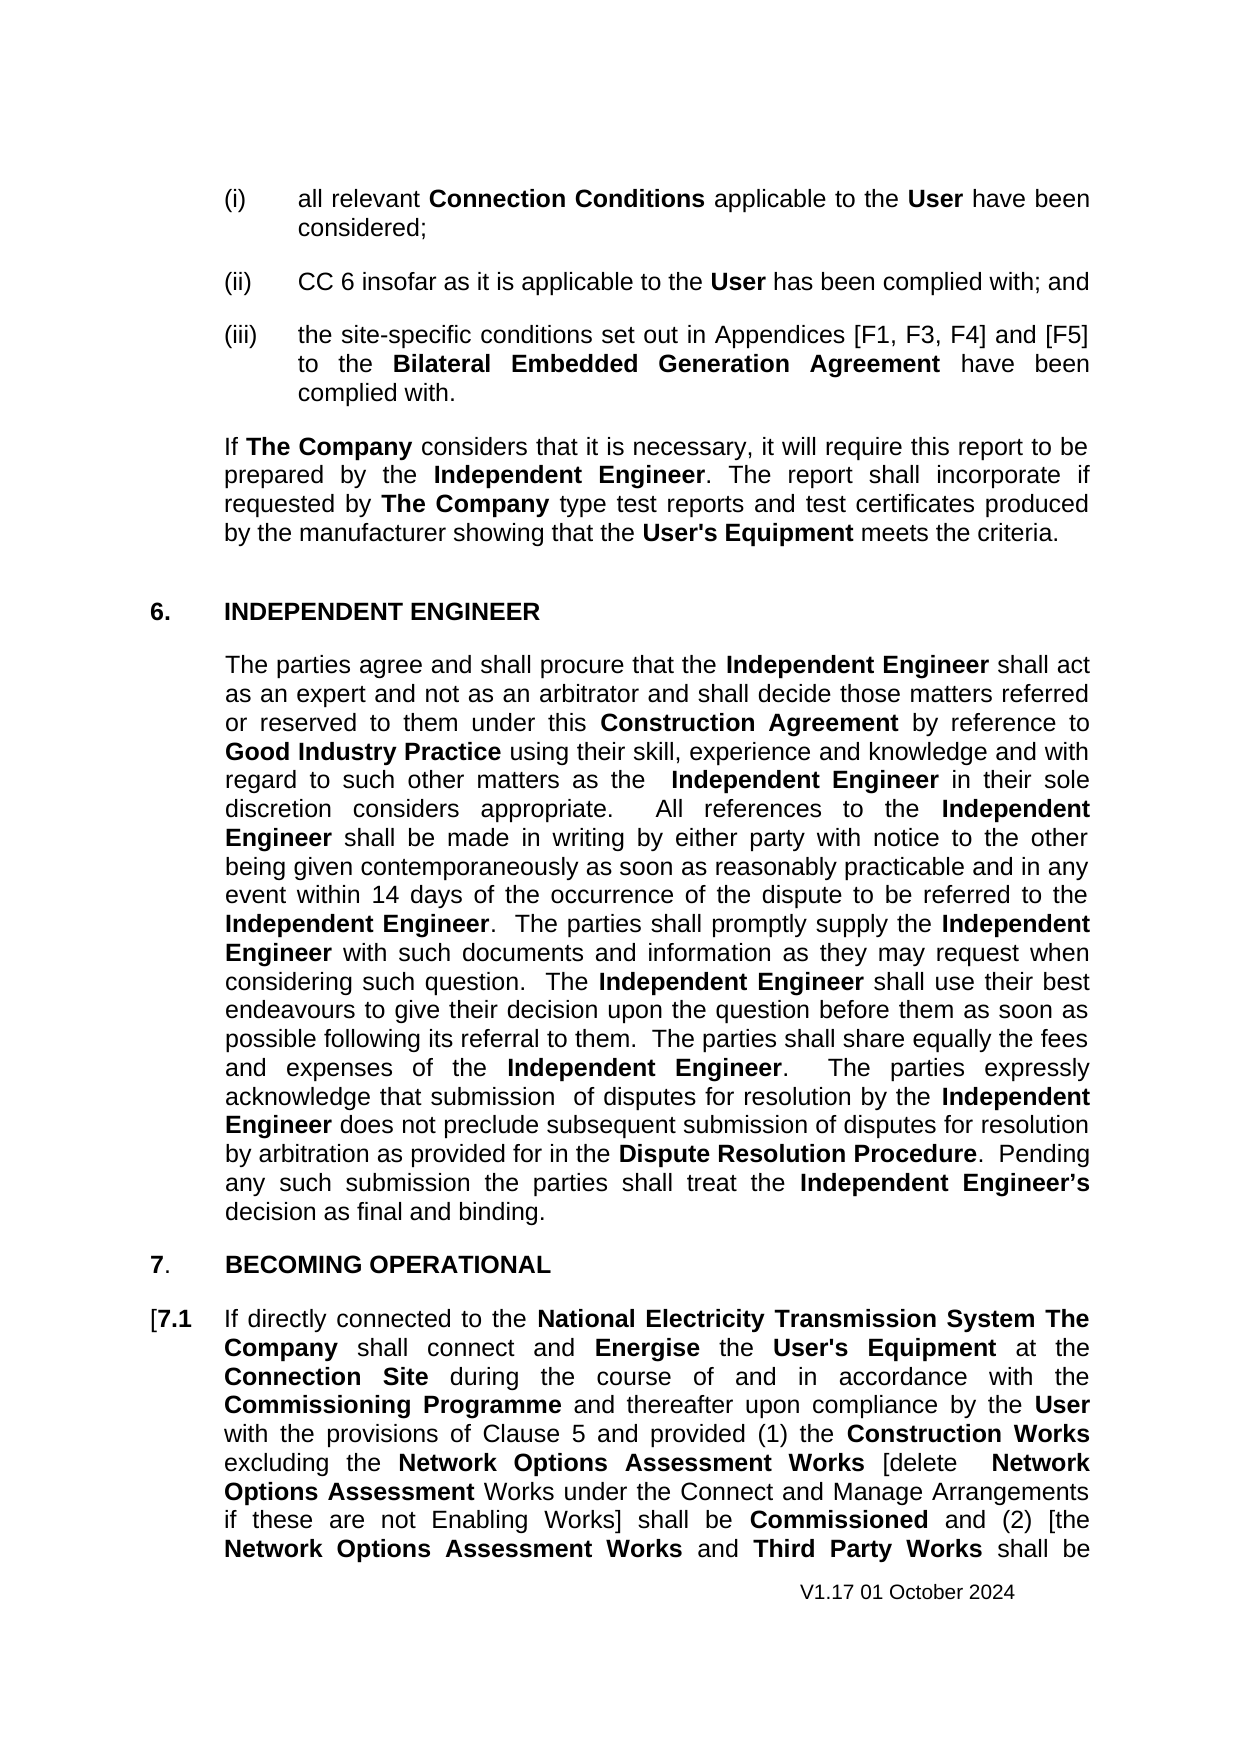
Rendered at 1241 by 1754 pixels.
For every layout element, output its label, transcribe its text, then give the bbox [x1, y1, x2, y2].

text (ii) CC 6 insofar as it is applicable to the User has been complied with; and [224, 267, 1090, 295]
text 7. BECOMING OPERATIONAL [150, 1250, 1090, 1279]
text The parties agree and shall procure that the Independent Engineer shall act as an expert and not as an arbitrator and shall decide those matters referred or reserved to them under this Construction Agreement by reference to Good Industry Practice using their skill, experience and knowledge and with regard to such other matters as the Independent Engineer in their sole discretion considers appropriate. All references to the Independent Engineer shall be made in writing by either party with notice to the other being given contemporaneously as soon as reasonably practicable and in any event within 14 days of the occurrence of the dispute to be referred to the Independent Engineer. The parties shall promptly supply the Independent Engineer with such documents and information as they may request when considering such question. The Independent Engineer shall use their best endeavours to give their decision upon the question before them as soon as possible following its referral to them. The parties shall share equally the fees and expenses of the Independent Engineer. The parties expressly acknowledge that submission of disputes for resolution by the Independent Engineer does not preclude subsequent submission of disputes for resolution by arbitration as provided for in the Dispute Resolution Procedure. Pending any such submission the parties shall treat the Independent Engineer’s decision as final and binding. [225, 650, 1090, 1225]
text If The Company considers that it is necessary, it will require this report to be prepared by the Independent Engineer. The report shall incorporate if requested by The Company type test reports and test certificates produced by the manufacturer showing that the User's Equipment meets the criteria. [224, 432, 1090, 547]
subtitle INDEPENDENT ENGINEER [150, 597, 1090, 625]
text (i) all relevant Connection Conditions applicable to the User have been considered; [224, 184, 1090, 242]
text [150, 1304, 1090, 1563]
text (iii) the site-specific conditions set out in Appendices [F1, F3, F4] and [F5] to the Bilateral Embedded Generation Agreement have been complied with. [224, 320, 1090, 407]
